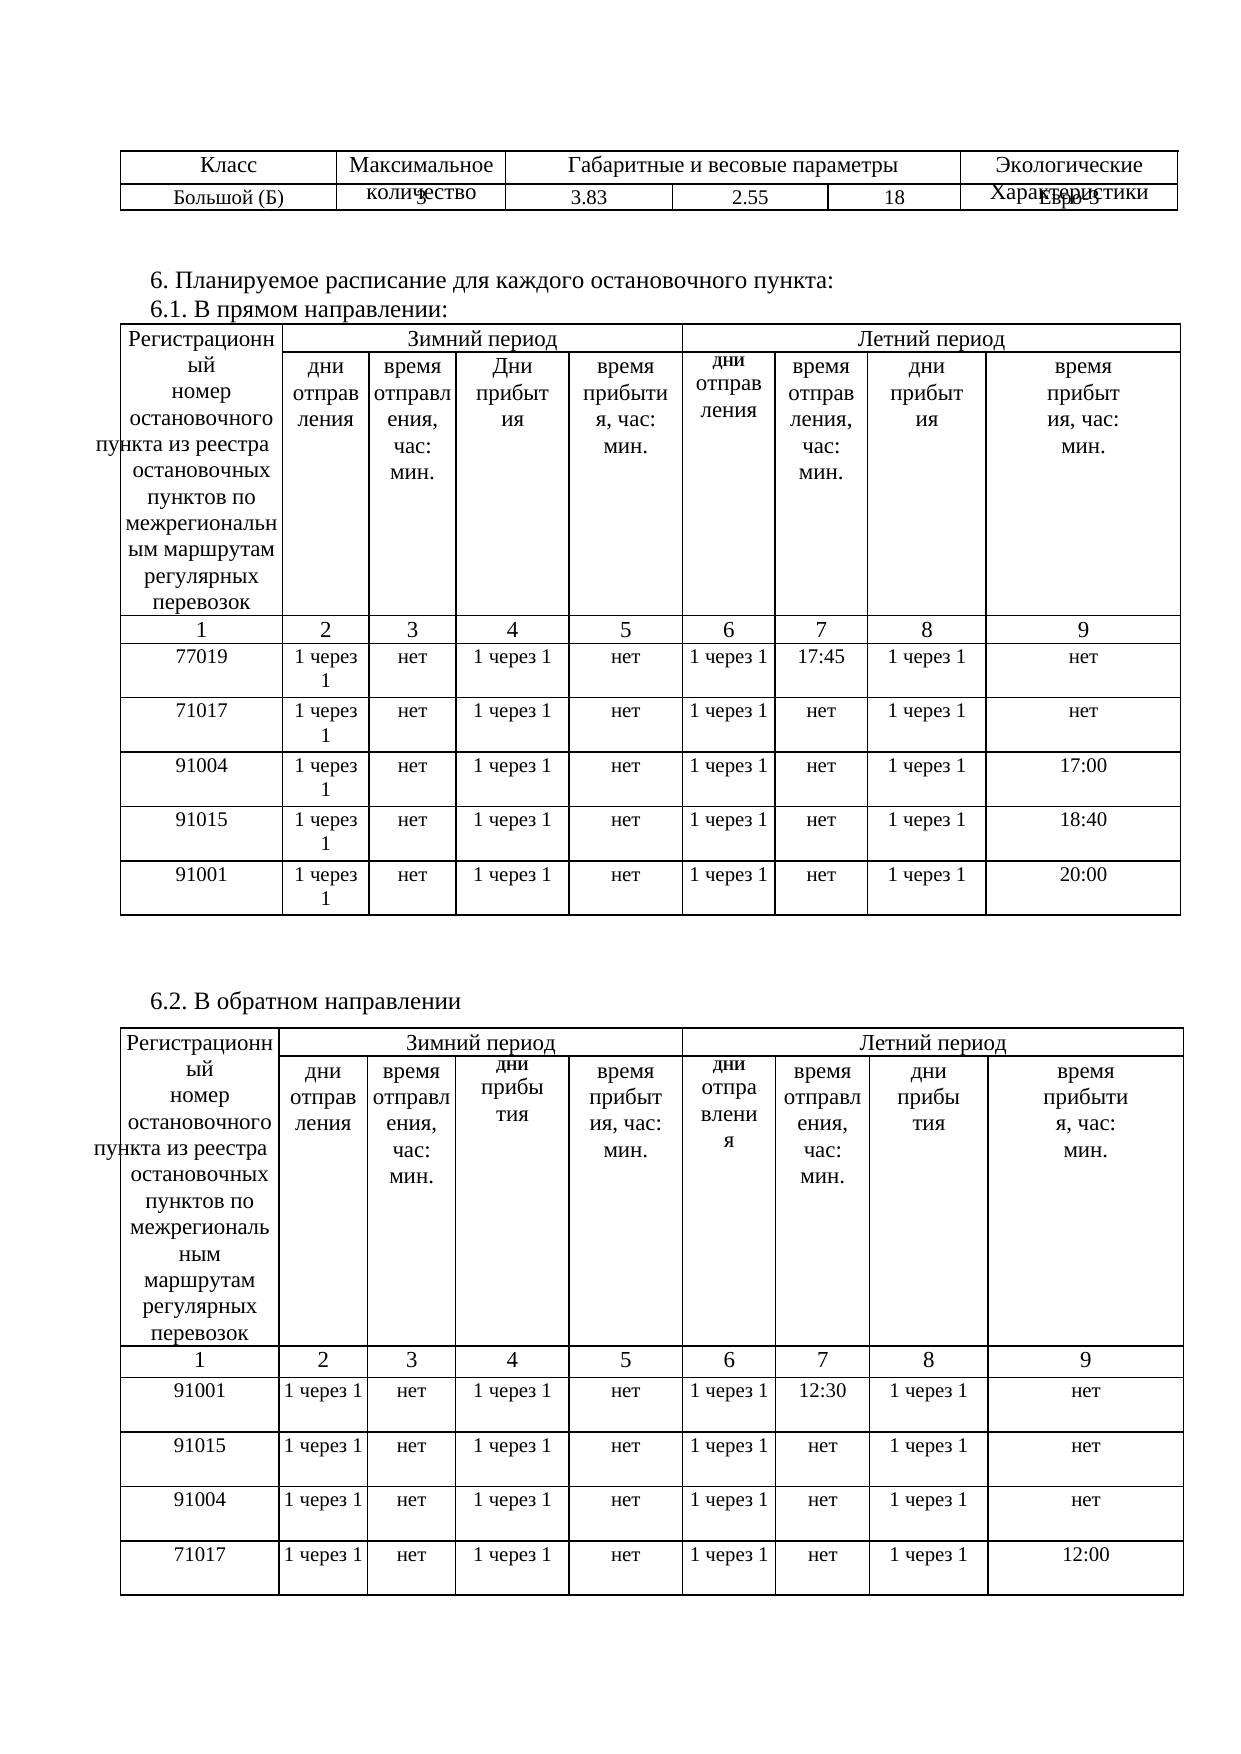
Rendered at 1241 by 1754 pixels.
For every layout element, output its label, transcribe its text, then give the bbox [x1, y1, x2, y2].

table_cell нет [570, 698, 682, 751]
table_cell 1 через 1 [456, 1378, 568, 1431]
table_cell 18:40 [987, 807, 1180, 860]
table_cell 1 через 1 [283, 807, 368, 860]
table_cell нет [368, 1487, 455, 1540]
table_cell нет [368, 1542, 455, 1594]
table_cell 1 через 1 [683, 862, 774, 914]
table_cell 1 через 1 [868, 862, 985, 914]
table_cell 4 [456, 1347, 568, 1377]
table_cell 5 [570, 616, 682, 642]
table_cell нет [368, 1433, 455, 1486]
table_cell время прибыти я, час: мин. [989, 1057, 1183, 1345]
table_cell 1 через 1 [870, 1542, 987, 1594]
table_cell нет [570, 753, 682, 806]
table_cell дни прибы тия [870, 1057, 987, 1345]
table_cell Большой (Б) [121, 185, 336, 209]
table_cell 1 через 1 [683, 1433, 775, 1486]
table_cell 12:30 [776, 1378, 869, 1431]
table_cell 2 [280, 1347, 367, 1377]
table_cell нет [989, 1433, 1183, 1486]
table_cell 2 [283, 616, 368, 642]
table_header Летний период [683, 325, 1180, 351]
table_cell ДНИ отпра влени я [683, 1057, 775, 1345]
table_cell 17:45 [776, 644, 867, 697]
table_cell 91001 [121, 862, 282, 914]
table_cell 1 через 1 [683, 1378, 775, 1431]
table_cell 6 [683, 616, 774, 642]
table_cell 1 через 1 [283, 862, 368, 914]
table_cell нет [370, 862, 455, 914]
table_cell 3 [368, 1347, 455, 1377]
table_cell 7 [776, 1347, 869, 1377]
table_header Зимний период [280, 1029, 682, 1055]
table_cell нет [989, 1378, 1183, 1431]
table_cell 1 через 1 [683, 1487, 775, 1540]
table_cell 20:00 [987, 862, 1180, 914]
table_cell нет [570, 1487, 682, 1540]
table_cell 1 через 1 [683, 753, 774, 806]
table_cell время отправл ения, час: мин. [368, 1057, 455, 1345]
table_header Регистрационный номер остановочного пункта из реестра остановочных пунктов по межрегиональным маршрутам регулярных перевозок [121, 325, 282, 614]
table_cell нет [987, 698, 1180, 751]
table_cell время отправл ения, час: мин. [370, 353, 455, 614]
table_cell 9 [987, 616, 1180, 642]
table_cell время отправл ения, час: мин. [776, 1057, 869, 1345]
table_cell 1 через 1 [456, 1542, 568, 1594]
table_cell нет [370, 698, 455, 751]
table_cell нет [987, 644, 1180, 697]
table_cell 1 через 1 [870, 1378, 987, 1431]
table_cell время прибыт ия, час: мин. [987, 353, 1180, 614]
table_cell 71017 [121, 1542, 278, 1594]
table_cell 1 через 1 [683, 698, 774, 751]
table_cell 1 через 1 [457, 644, 568, 697]
table_cell Дни прибыт ия [457, 353, 568, 614]
table_cell нет [570, 862, 682, 914]
table_cell 1 через 1 [683, 644, 774, 697]
table_cell 1 через 1 [283, 644, 368, 697]
table_cell нет [570, 1433, 682, 1486]
table_cell 1 через 1 [283, 753, 368, 806]
table_cell 1 через 1 [457, 753, 568, 806]
table_cell 1 через 1 [456, 1433, 568, 1486]
table_cell 91015 [121, 807, 282, 860]
table_cell 1 [121, 616, 282, 642]
table_cell 9 [989, 1347, 1183, 1377]
table_cell нет [570, 1378, 682, 1431]
table_cell нет [368, 1378, 455, 1431]
table_cell 3 [337, 185, 505, 209]
table_cell нет [570, 807, 682, 860]
table_cell 77019 [121, 644, 282, 697]
text 6.1. В прямом направлении: [150, 294, 1090, 323]
table_cell дни отправ ления [280, 1057, 367, 1345]
table_cell 1 через 1 [280, 1542, 367, 1594]
table_header Габаритные и весовые параметры [506, 152, 960, 183]
table_cell 91001 [121, 1378, 278, 1431]
table_cell 1 через 1 [457, 862, 568, 914]
table_cell нет [776, 1542, 869, 1594]
table_cell 1 через 1 [868, 753, 985, 806]
table_cell 1 через 1 [870, 1487, 987, 1540]
table_cell 12:00 [989, 1542, 1183, 1594]
table_cell 1 через 1 [868, 698, 985, 751]
table_cell 2.55 [673, 185, 827, 209]
table_cell 1 через 1 [868, 807, 985, 860]
table_cell нет [370, 644, 455, 697]
table_header Летний период [683, 1029, 1183, 1055]
table_cell 1 через 1 [868, 644, 985, 697]
table_cell 7 [776, 616, 867, 642]
table_header Класс [121, 152, 336, 183]
table_cell нет [570, 644, 682, 697]
table_cell время прибыти я, час: мин. [570, 353, 682, 614]
text 6.2. В обратном направлении [150, 986, 1090, 1015]
table_cell 1 через 1 [457, 807, 568, 860]
table_cell 1 через 1 [280, 1487, 367, 1540]
table_header Экологические Характеристики [961, 152, 1177, 183]
table_cell Евро-3 [961, 185, 1177, 209]
table_cell нет [370, 807, 455, 860]
table_cell 91015 [121, 1433, 278, 1486]
table_cell нет [776, 1433, 869, 1486]
table_header Максимальное количество [337, 152, 505, 183]
table_cell нет [776, 753, 867, 806]
table_cell 1 через 1 [870, 1433, 987, 1486]
table_cell нет [776, 698, 867, 751]
table_header Зимний период [283, 325, 682, 351]
table_cell дни отправ ления [283, 353, 368, 614]
table_cell нет [989, 1487, 1183, 1540]
table_cell 1 [121, 1347, 278, 1377]
table_cell нет [776, 1487, 869, 1540]
table_cell ДНИ отправ ления [683, 353, 774, 614]
table_cell 8 [870, 1347, 987, 1377]
table_cell 1 через 1 [683, 1542, 775, 1594]
table_header Регистрационный номер остановочного пункта из реестра остановочных пунктов по межрегиональным маршрутам регулярных перевозок [121, 1029, 278, 1345]
table_cell 91004 [121, 1487, 278, 1540]
table_cell время отправ ления, час: мин. [776, 353, 867, 614]
table_cell нет [776, 807, 867, 860]
table_cell 1 через 1 [457, 698, 568, 751]
text 6. Планируемое расписание для каждого остановочного пункта: [150, 266, 1090, 294]
table_cell 71017 [121, 698, 282, 751]
table_cell 3 [370, 616, 455, 642]
table_cell 17:00 [987, 753, 1180, 806]
table_cell 1 через 1 [280, 1378, 367, 1431]
table_cell время прибыт ия, час: мин. [570, 1057, 682, 1345]
table_cell нет [370, 753, 455, 806]
table_cell нет [776, 862, 867, 914]
table_cell 4 [457, 616, 568, 642]
table_cell ДНИ прибы тия [456, 1057, 568, 1345]
table_cell 1 через 1 [280, 1433, 367, 1486]
table_cell нет [570, 1542, 682, 1594]
table_cell 18 [829, 185, 960, 209]
table_cell 1 через 1 [283, 698, 368, 751]
table_cell 6 [683, 1347, 775, 1377]
table_cell 5 [570, 1347, 682, 1377]
table_cell 3.83 [506, 185, 672, 209]
table_cell дни прибыт ия [868, 353, 985, 614]
table_cell 91004 [121, 753, 282, 806]
table_cell 1 через 1 [683, 807, 774, 860]
table_cell 8 [868, 616, 985, 642]
table_cell 1 через 1 [456, 1487, 568, 1540]
